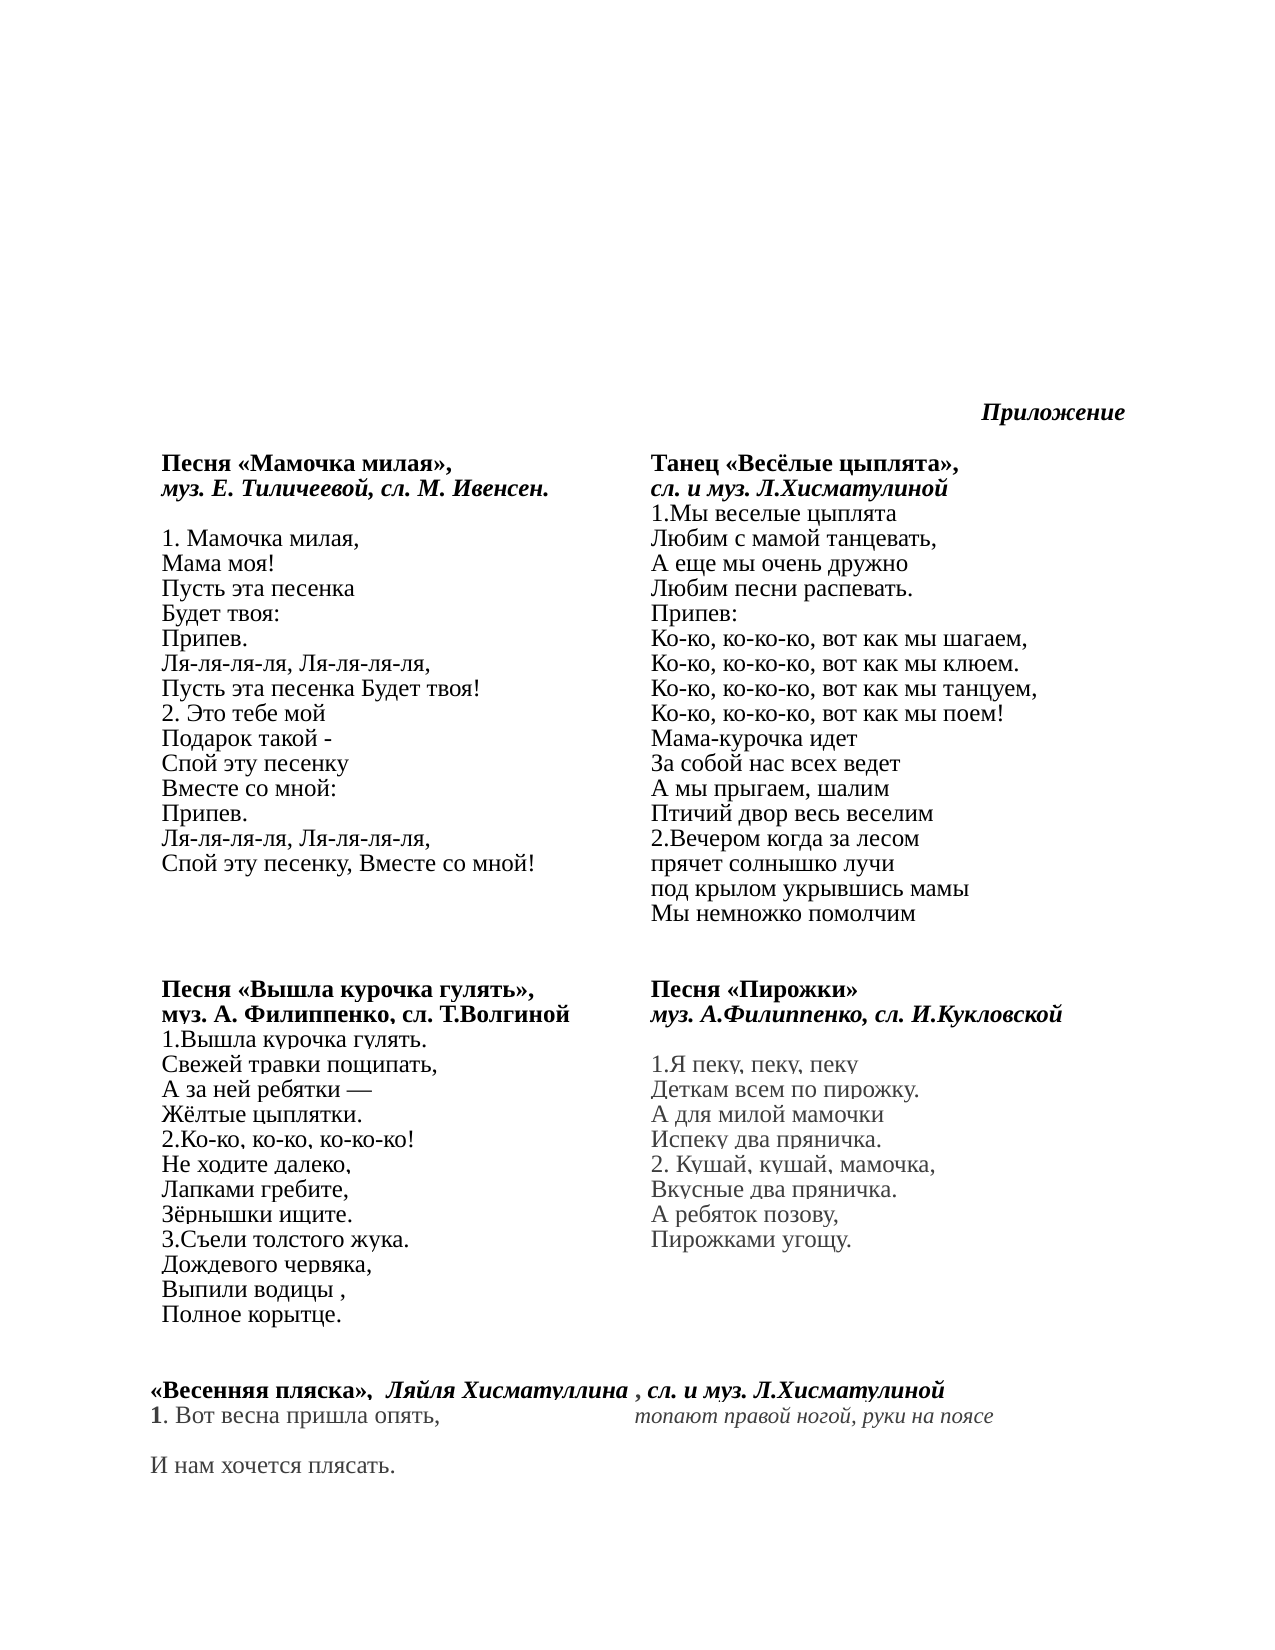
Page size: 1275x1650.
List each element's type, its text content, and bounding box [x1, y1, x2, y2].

text «Весенняя пляска», Ляйля Хисматуллина , сл. и муз. Л.Хисматулиной [150, 1353, 1125, 1403]
table_cell Песня «Вышла курочка гулять», муз. А. Филиппенко, сл. Т.Волгиной 1.Вышла курочка гулять. Свежей травки пощипать, А за ней ребятки — Жёлтые цыплятки. 2.Ко-ко, ко-ко, ко-ко-ко! Не ходите далеко, Лапками гребите, Зёрнышки ищите. 3.Съели толстого жука. Дождевого червяка, Выпили водицы , Полное корытце. [151, 977, 639, 1352]
table_cell Песня «Пирожки» муз. А.Филиппенко, сл. И.Кукловской 1.Я пеку, пеку, пеку Деткам всем по пирожку. А для милой мамочки Испеку два пряничка. 2. Кушай, кушай, мамочка, Вкусные два пряничка. А ребяток позову, Пирожками угощу. [640, 977, 1135, 1352]
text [150, 1403, 1125, 1478]
table_header Песня «Мамочка милая», муз. Е. Тиличеевой, сл. М. Ивенсен. 1. Мамочка милая, Мама моя! Пусть эта песенка Будет твоя: Припев. Ля-ля-ля-ля, Ля-ля-ля-ля, Пусть эта песенка Будет твоя! 2. Это тебе мой Подарок такой - Спой эту песенку Вместе со мной: Припев. Ля-ля-ля-ля, Ля-ля-ля-ля, Спой эту песенку, Вместе со мной! [151, 451, 639, 976]
text Приложение [150, 400, 1125, 425]
table_header Танец «Весёлые цыплята», сл. и муз. Л.Хисматулиной 1.Мы веселые цыплята Любим с мамой танцевать, А еще мы очень дружно Любим песни распевать. Припев: Ко-ко, ко-ко-ко, вот как мы шагаем, Ко-ко, ко-ко-ко, вот как мы клюем. Ко-ко, ко-ко-ко, вот как мы танцуем, Ко-ко, ко-ко-ко, вот как мы поем! Мама-курочка идет За собой нас всех ведет А мы прыгаем, шалим Птичий двор весь веселим 2.Вечером когда за лесом прячет солнышко лучи под крылом укрывшись мамы Мы немножко помолчим [640, 451, 1135, 976]
